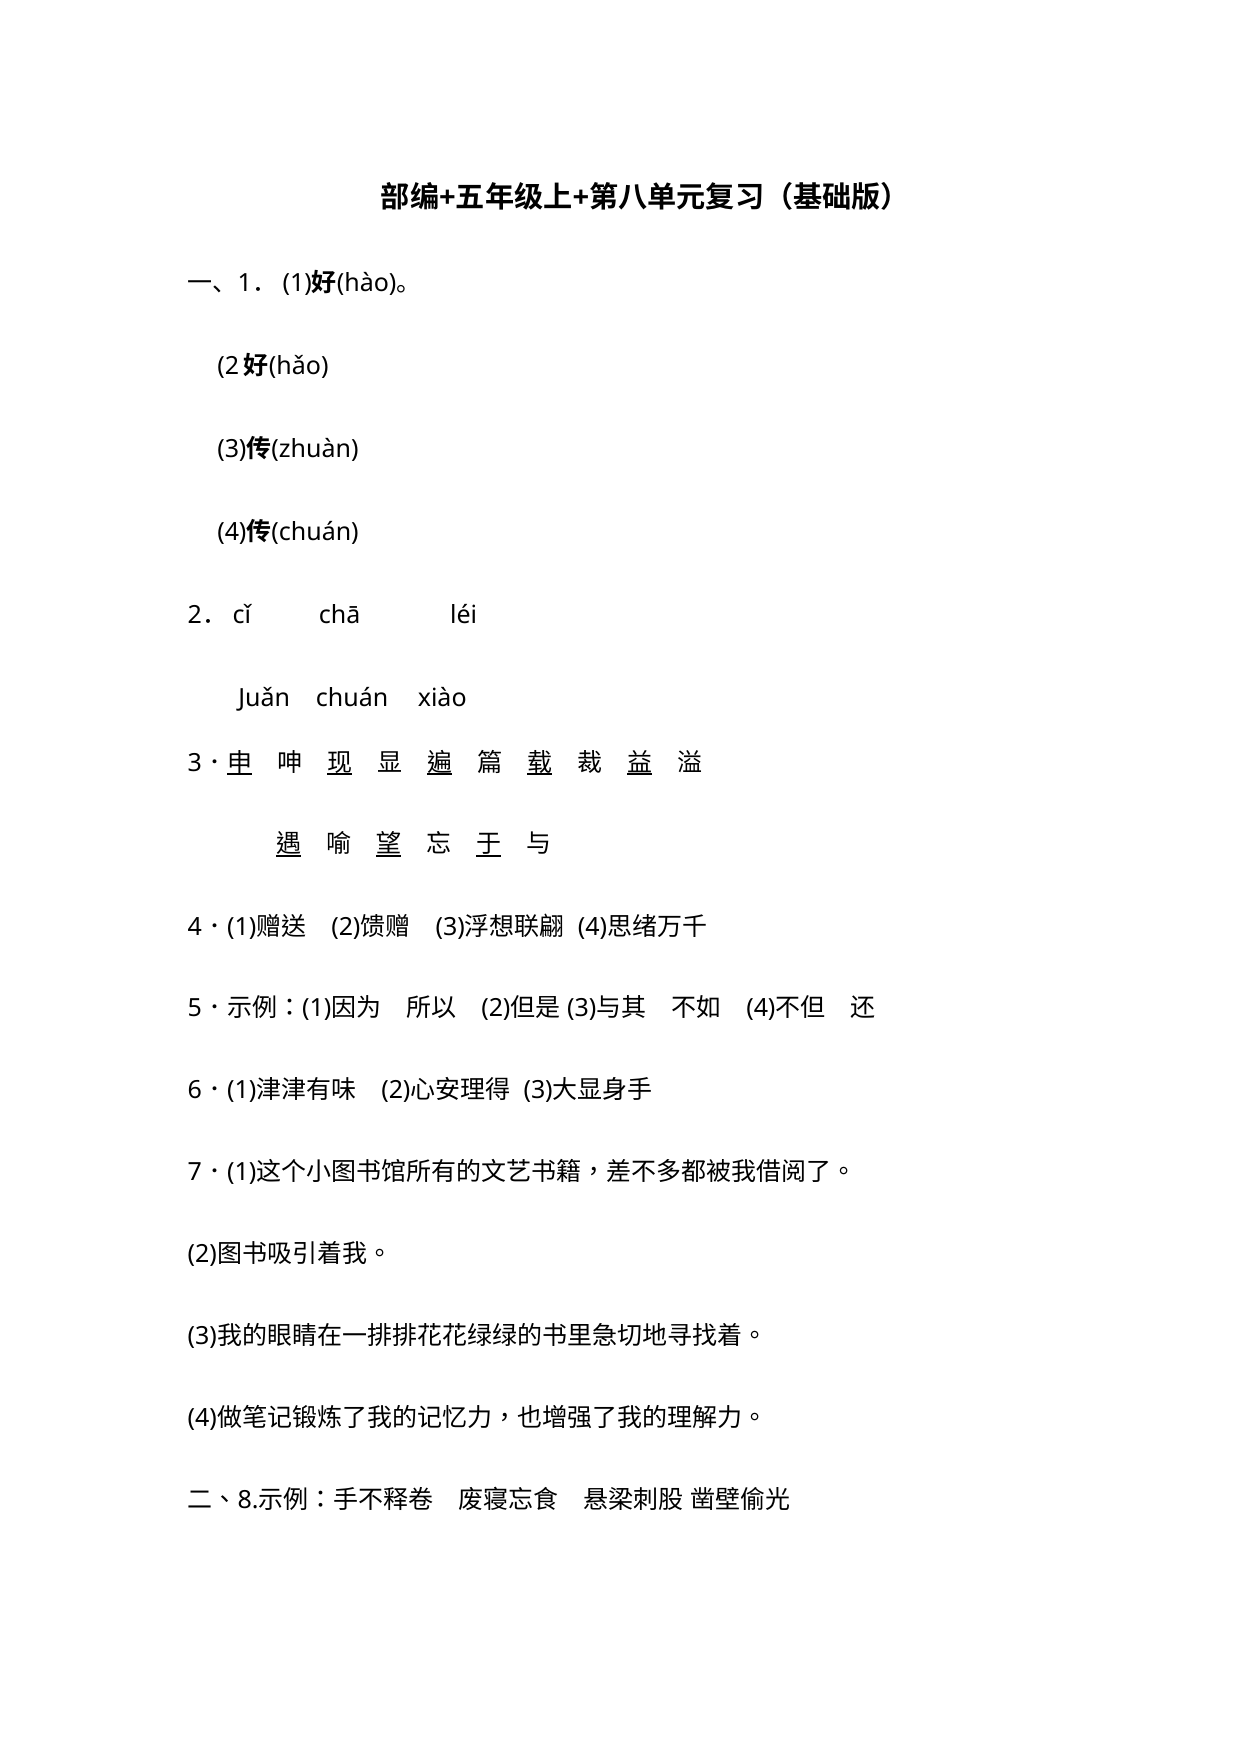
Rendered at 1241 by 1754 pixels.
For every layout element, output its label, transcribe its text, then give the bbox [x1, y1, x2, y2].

text (2好(hǎo) [217, 331, 1053, 396]
text 5．示例：(1)因为 所以 (2)但是 (3)与其 不如 (4)不但 还 [187, 975, 1053, 1040]
text 4．(1)赠送 (2)馈赠 (3)浮想联翩 (4)思绪万千 [187, 893, 1053, 958]
text (2)图书吸引着我。 [187, 1221, 1053, 1286]
text 遇 喻 望 忘 于 与 [187, 811, 1053, 876]
text (3)我的眼睛在一排排花花绿绿的书里急切地寻找着。 [187, 1303, 1053, 1368]
text (3)传(zhuàn) [217, 414, 1053, 479]
text 一、1． (1)好(hào)。 [187, 248, 1053, 313]
text (4)传(chuán) [217, 497, 1053, 562]
text 3．申 呻 现 显 遍 篇 载 裁 益 溢 [187, 729, 1053, 794]
text 2． cǐ chā léi [187, 581, 1053, 646]
text 部编+五年级上+第八单元复习（基础版） [187, 162, 1053, 227]
text 7．(1)这个小图书馆所有的文艺书籍，差不多都被我借阅了。 [187, 1139, 1053, 1204]
text 二、8.示例：手不释卷 废寝忘食 悬梁刺股 凿壁偷光 [187, 1467, 1053, 1532]
text 6．(1)津津有味 (2)心安理得 (3)大显身手 [187, 1057, 1053, 1122]
text Juǎn chuán xiào [187, 664, 1053, 729]
text (4)做笔记锻炼了我的记忆力，也增强了我的理解力。 [187, 1384, 1053, 1449]
